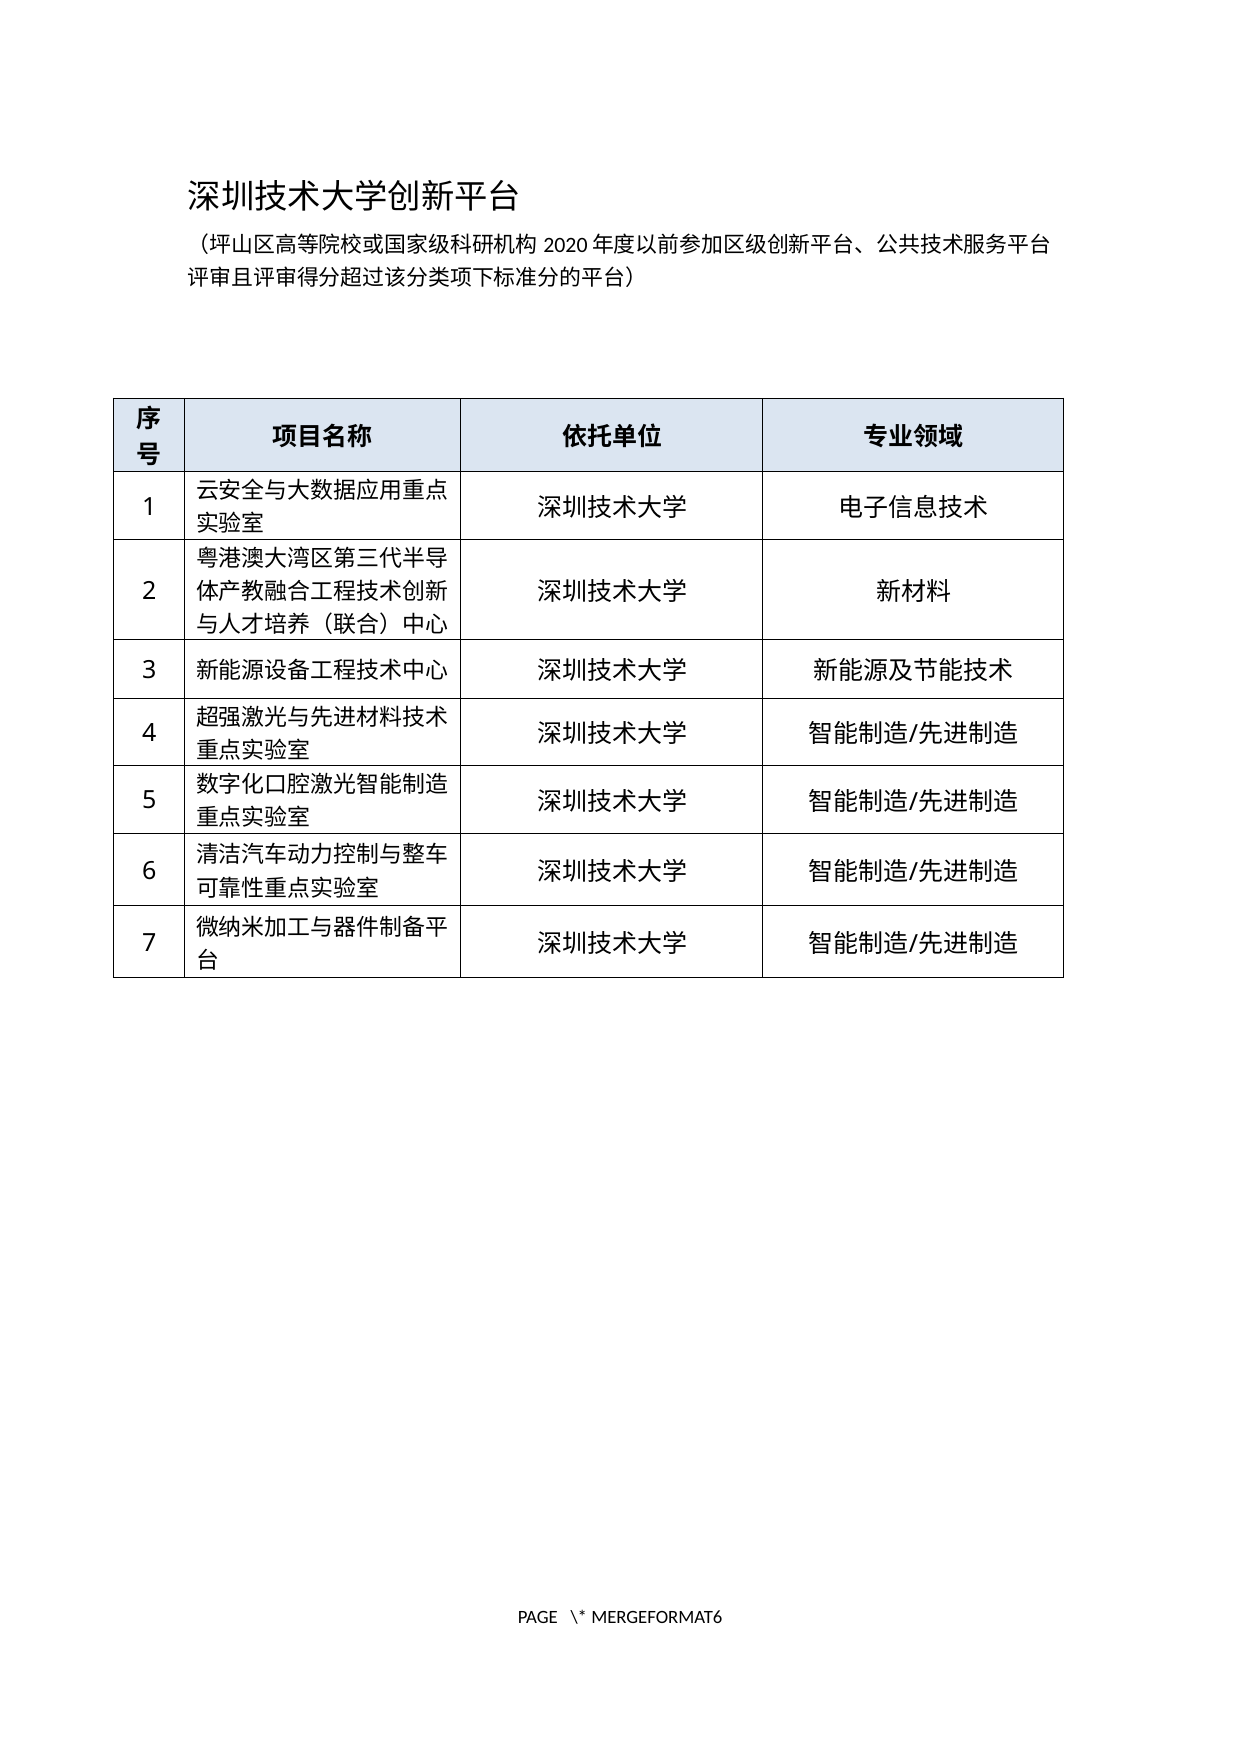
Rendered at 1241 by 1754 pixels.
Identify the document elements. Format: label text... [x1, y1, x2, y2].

text （坪山区高等院校或国家级科研机构2020年度以前参加区级创新平台、公共技术服务平台评审且评审得分超过该分类项下标准分的平台） [187, 227, 1053, 292]
table_header 专业领域 [763, 399, 1063, 471]
table_cell 6 [114, 834, 184, 905]
table_cell 深圳技术大学 [461, 472, 762, 538]
table_cell 深圳技术大学 [461, 906, 762, 977]
table_cell 深圳技术大学 [461, 766, 762, 832]
table_cell 超强激光与先进材料技术重点实验室 [185, 699, 460, 765]
table_cell 深圳技术大学 [461, 834, 762, 905]
table_cell 2 [114, 540, 184, 639]
table_cell 智能制造/先进制造 [763, 906, 1063, 977]
table_cell 智能制造/先进制造 [763, 766, 1063, 832]
table_header 序号 [114, 399, 184, 471]
table_cell 深圳技术大学 [461, 540, 762, 639]
table_cell 新能源及节能技术 [763, 640, 1063, 697]
text 深圳技术大学创新平台 [187, 162, 1053, 227]
table_cell 清洁汽车动力控制与整车可靠性重点实验室 [185, 834, 460, 905]
table_cell 1 [114, 472, 184, 538]
table_cell 4 [114, 699, 184, 765]
table_cell 7 [114, 906, 184, 977]
table_header 项目名称 [185, 399, 460, 471]
table_cell 智能制造/先进制造 [763, 699, 1063, 765]
table_cell 数字化口腔激光智能制造重点实验室 [185, 766, 460, 832]
table_cell 深圳技术大学 [461, 640, 762, 697]
table_cell 云安全与大数据应用重点实验室 [185, 472, 460, 538]
table_header 依托单位 [461, 399, 762, 471]
table_cell 5 [114, 766, 184, 832]
table_cell 3 [114, 640, 184, 697]
table_cell 粤港澳大湾区第三代半导体产教融合工程技术创新与人才培养（联合）中心 [185, 540, 460, 639]
table_cell 微纳米加工与器件制备平台 [185, 906, 460, 977]
table_cell 智能制造/先进制造 [763, 834, 1063, 905]
table_cell 电子信息技术 [763, 472, 1063, 538]
table_cell 新材料 [763, 540, 1063, 639]
table_cell 深圳技术大学 [461, 699, 762, 765]
table_cell 新能源设备工程技术中心 [185, 640, 460, 697]
